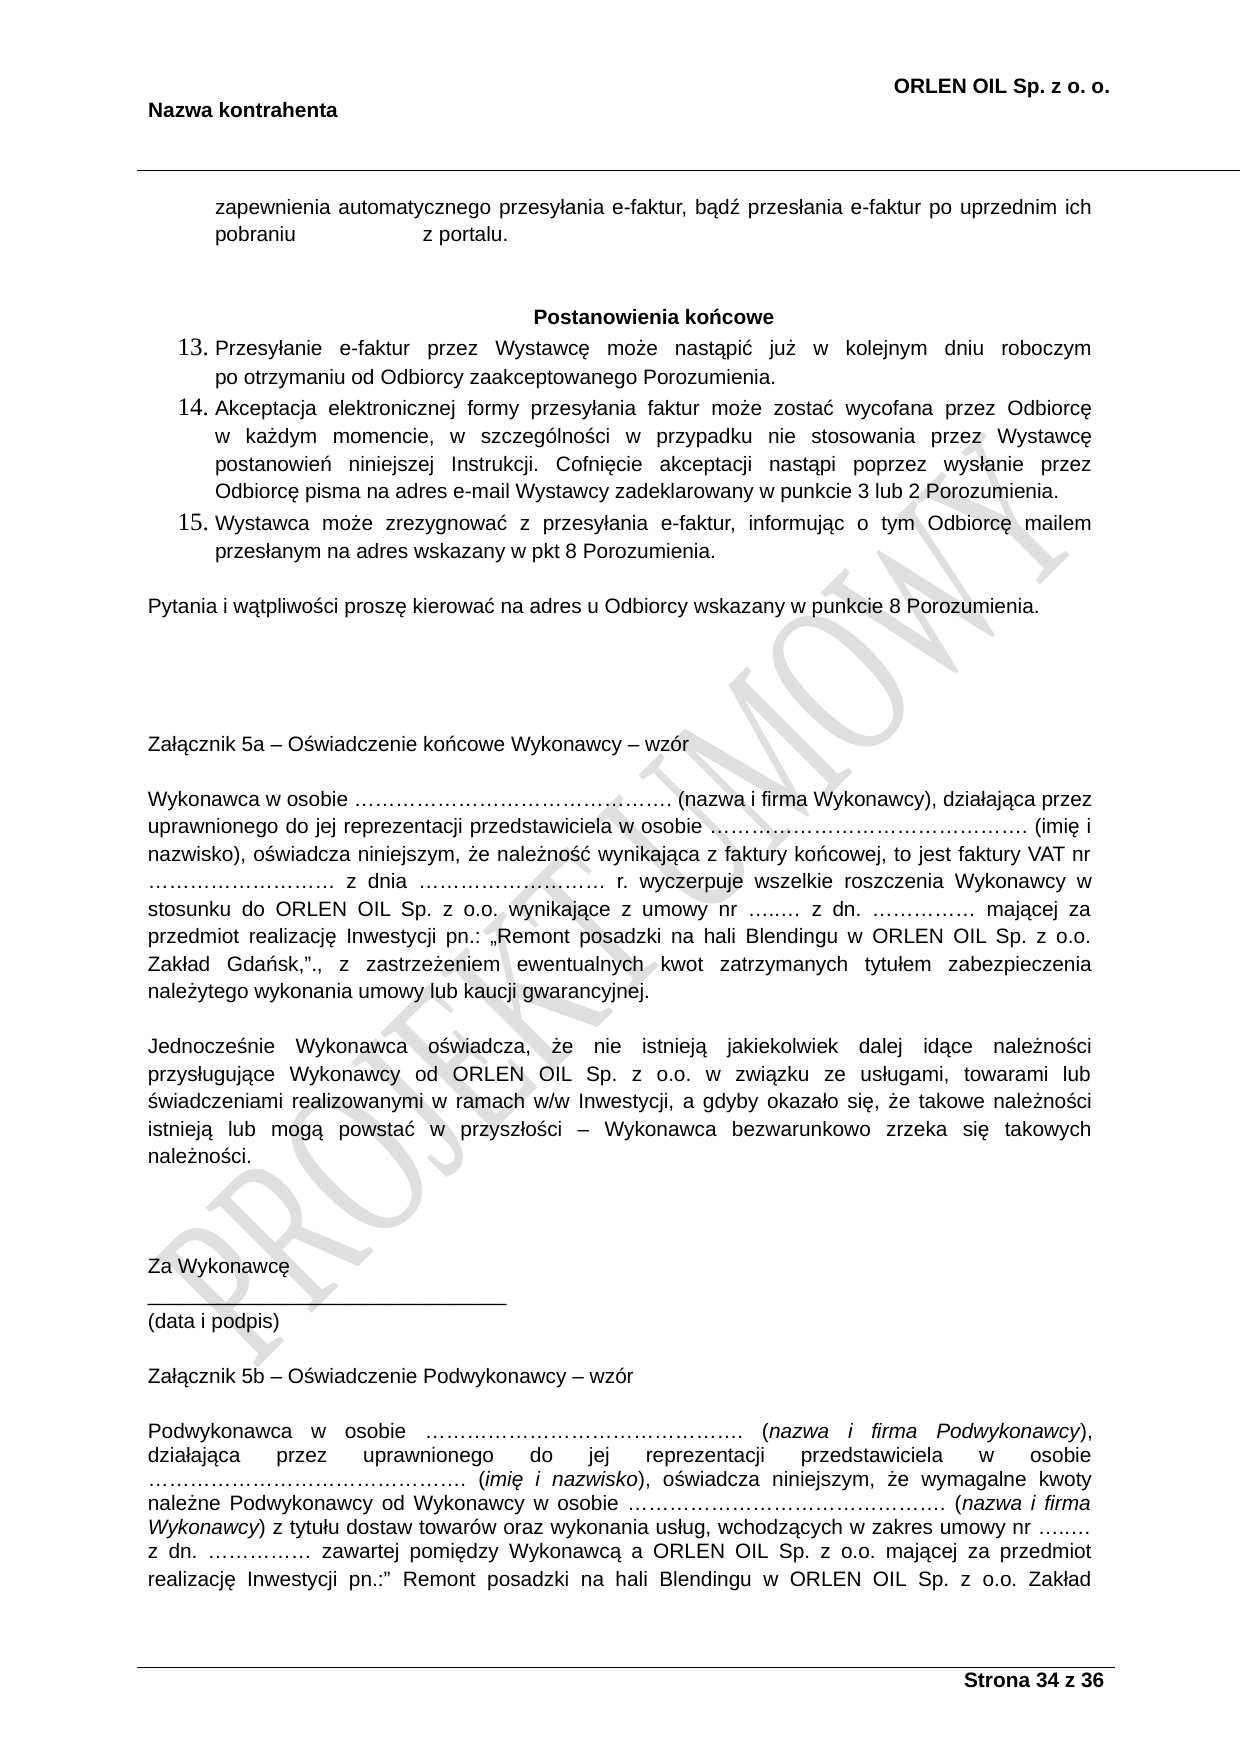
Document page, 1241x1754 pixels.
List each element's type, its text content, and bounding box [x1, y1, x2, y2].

text Jednocześnie Wykonawca oświadcza, że nie istnieją jakiekolwiek dalej idące należności przysługujące Wykonawcy od ORLEN OIL Sp. z o.o. w związku ze usługami, towarami lub świadczeniami realizowanymi w ramach w/w Inwestycji, a gdyby okazało się, że takowe należności istnieją lub mogą powstać w przyszłości – Wykonawca bezwarunkowo zrzeka się takowych należności. [148, 1034, 1093, 1168]
text Pytania i wątpliwości proszę kierować na adres u Odbiorcy wskazany w punkcie 8 Porozumienia. [148, 594, 1093, 618]
text Załącznik 5b – Oświadczenie Podwykonawcy – wzór [148, 1364, 1093, 1388]
list Przesyłanie e-faktur przez Wystawcę może nastąpić już w kolejnym dniu roboczym po otrzymaniu od Odbiorcy zaakceptowanego Porozumienia. [177, 332, 1093, 388]
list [177, 195, 1093, 246]
text Postanowienia końcowe [215, 305, 1093, 329]
text Za Wykonawcę [148, 1254, 1093, 1278]
list Akceptacja elektronicznej formy przesyłania faktur może zostać wycofana przez Odbiorcę w każdym momencie, w szczególności w przypadku nie stosowania przez Wystawcę postanowień niniejszej Instrukcji. Cofnięcie akceptacji nastąpi poprzez wysłanie przez Odbiorcę pisma na adres e-mail Wystawcy zadeklarowany w punkcie 3 lub 2 Porozumienia. [177, 392, 1093, 503]
list Wystawca może zrezygnować z przesyłania e-faktur, informując o tym Odbiorcę mailem przesłanym na adres wskazany w pkt 8 Porozumienia. [177, 507, 1093, 563]
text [148, 1419, 1093, 1592]
text Wykonawca w osobie ………………………………………. (nazwa i firma Wykonawcy), działająca przez uprawnionego do jej reprezentacji przedstawiciela w osobie ………………………………………. (imię i nazwisko), oświadcza niniejszym, że należność wynikająca z faktury końcowej, to jest faktury VAT nr ……………………… z dnia ……………………… r. wyczerpuje wszelkie roszczenia Wykonawcy w stosunku do ORLEN OIL Sp. z o.o. wynikające z umowy nr …..… z dn. …………… mającej za przedmiot realizację Inwestycji pn.: „Remont posadzki na hali Blendingu w ORLEN OIL Sp. z o.o. Zakład Gdańsk,”., z zastrzeżeniem ewentualnych kwot zatrzymanych tytułem zabezpieczenia należytego wykonania umowy lub kaucji gwarancyjnej. [148, 787, 1093, 1003]
text _______________________________ [148, 1282, 1093, 1306]
text (data i podpis) [148, 1309, 1093, 1333]
text Załącznik 5a – Oświadczenie końcowe Wykonawcy – wzór [148, 732, 1093, 756]
